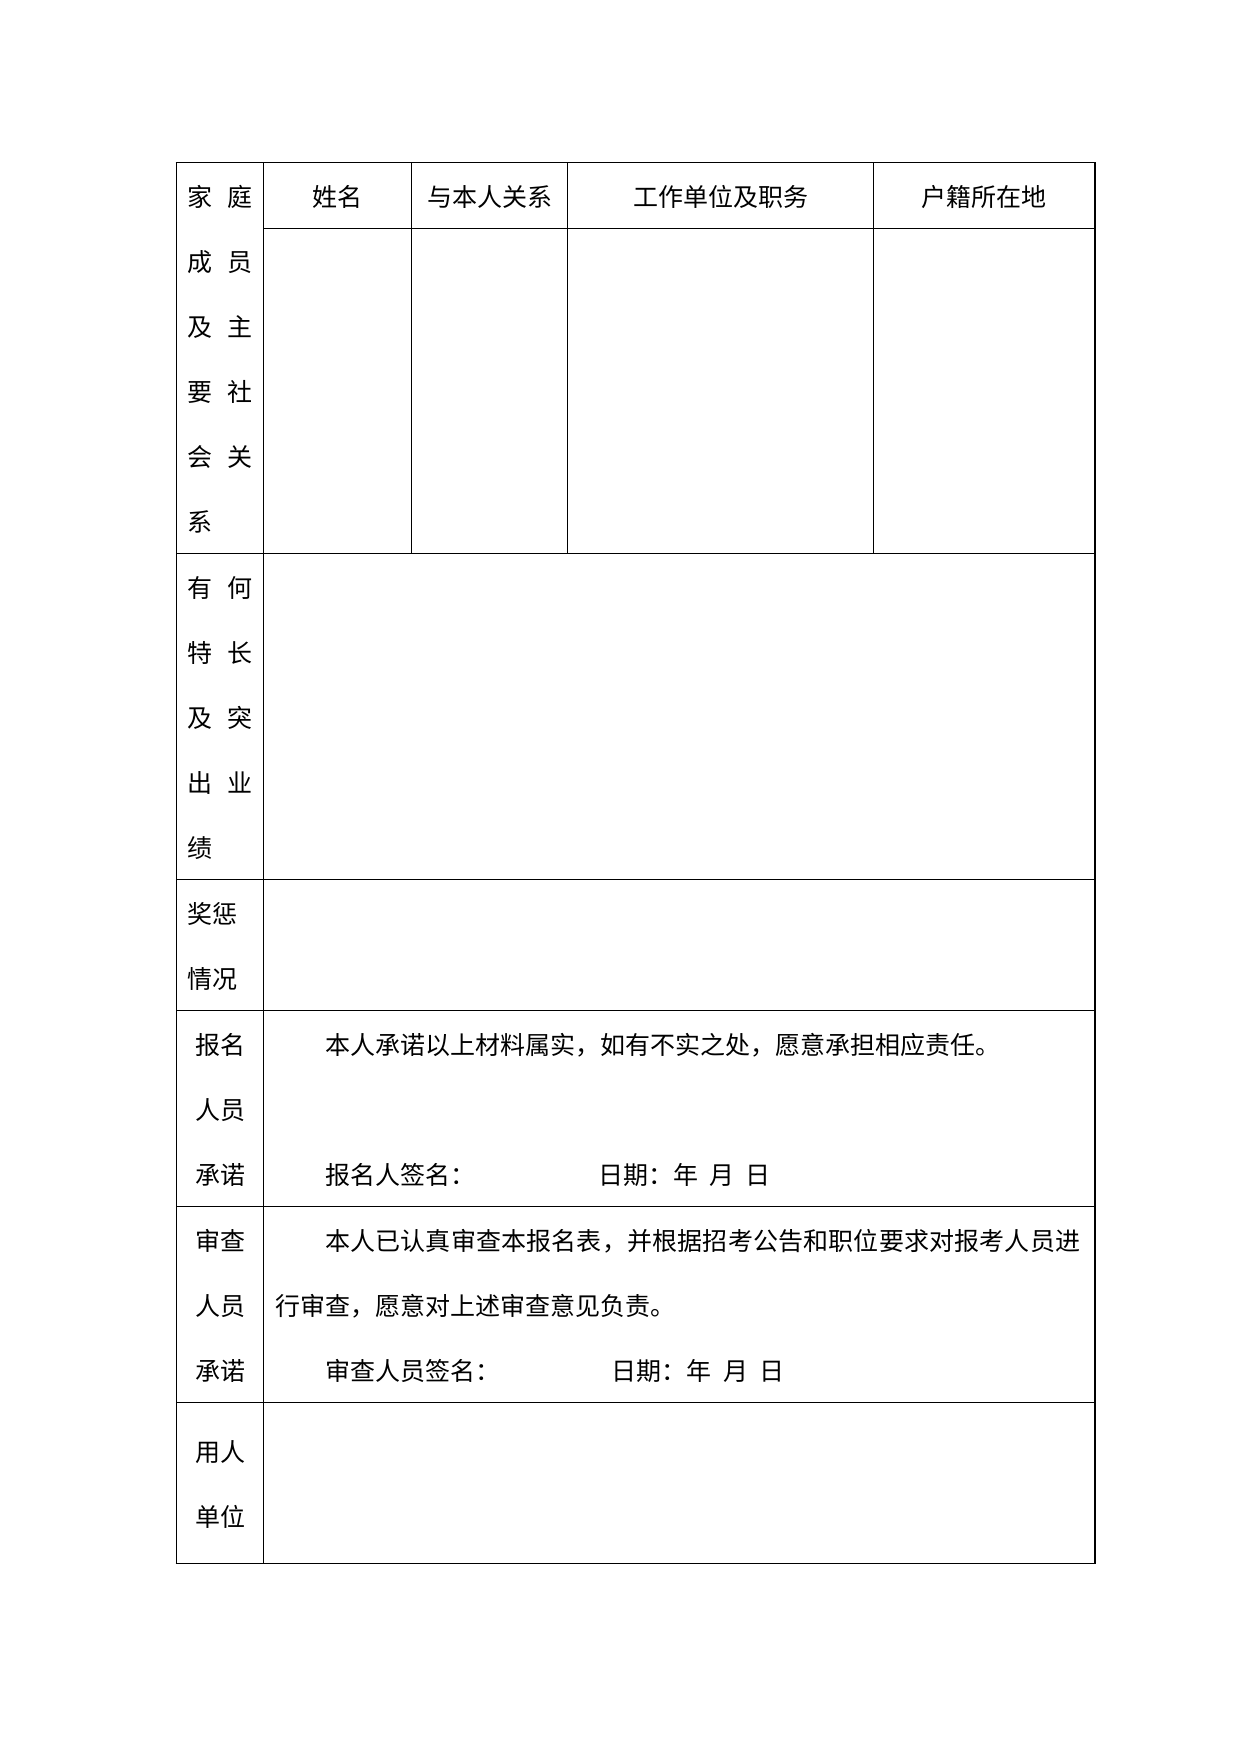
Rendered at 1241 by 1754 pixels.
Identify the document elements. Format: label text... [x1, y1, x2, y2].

table_cell [264, 880, 1094, 1010]
table_cell 有何特长及突出业绩 [177, 554, 263, 879]
table_cell 奖惩 情况 [177, 880, 263, 1010]
table_header 与本人关系 [412, 163, 567, 228]
table_cell 本人承诺以上材料属实，如有不实之处，愿意承担相应责任。 报名人签名： 日期：年 月 日 [264, 1011, 1094, 1206]
table_header 户籍所在地 [874, 163, 1094, 228]
table_header 工作单位及职务 [568, 163, 873, 228]
table_cell 本人已认真审查本报名表，并根据招考公告和职位要求对报考人员进行审查，愿意对上述审查意见负责。 审查人员签名： 日期：年 月 日 [264, 1207, 1094, 1402]
table_cell [874, 229, 1094, 553]
table_cell 用人单位审查意见 [177, 1403, 263, 1563]
table_cell [568, 229, 873, 553]
table_cell [264, 1403, 1094, 1563]
table_cell 审查人员承诺 [177, 1207, 263, 1402]
table_header 姓名 [264, 163, 411, 228]
table_cell [264, 229, 411, 553]
table_cell [412, 229, 567, 553]
table_cell 报名人员承诺 [177, 1011, 263, 1206]
table_header 家庭成员及主要社会关系 [177, 163, 263, 553]
table_cell [264, 554, 1094, 879]
